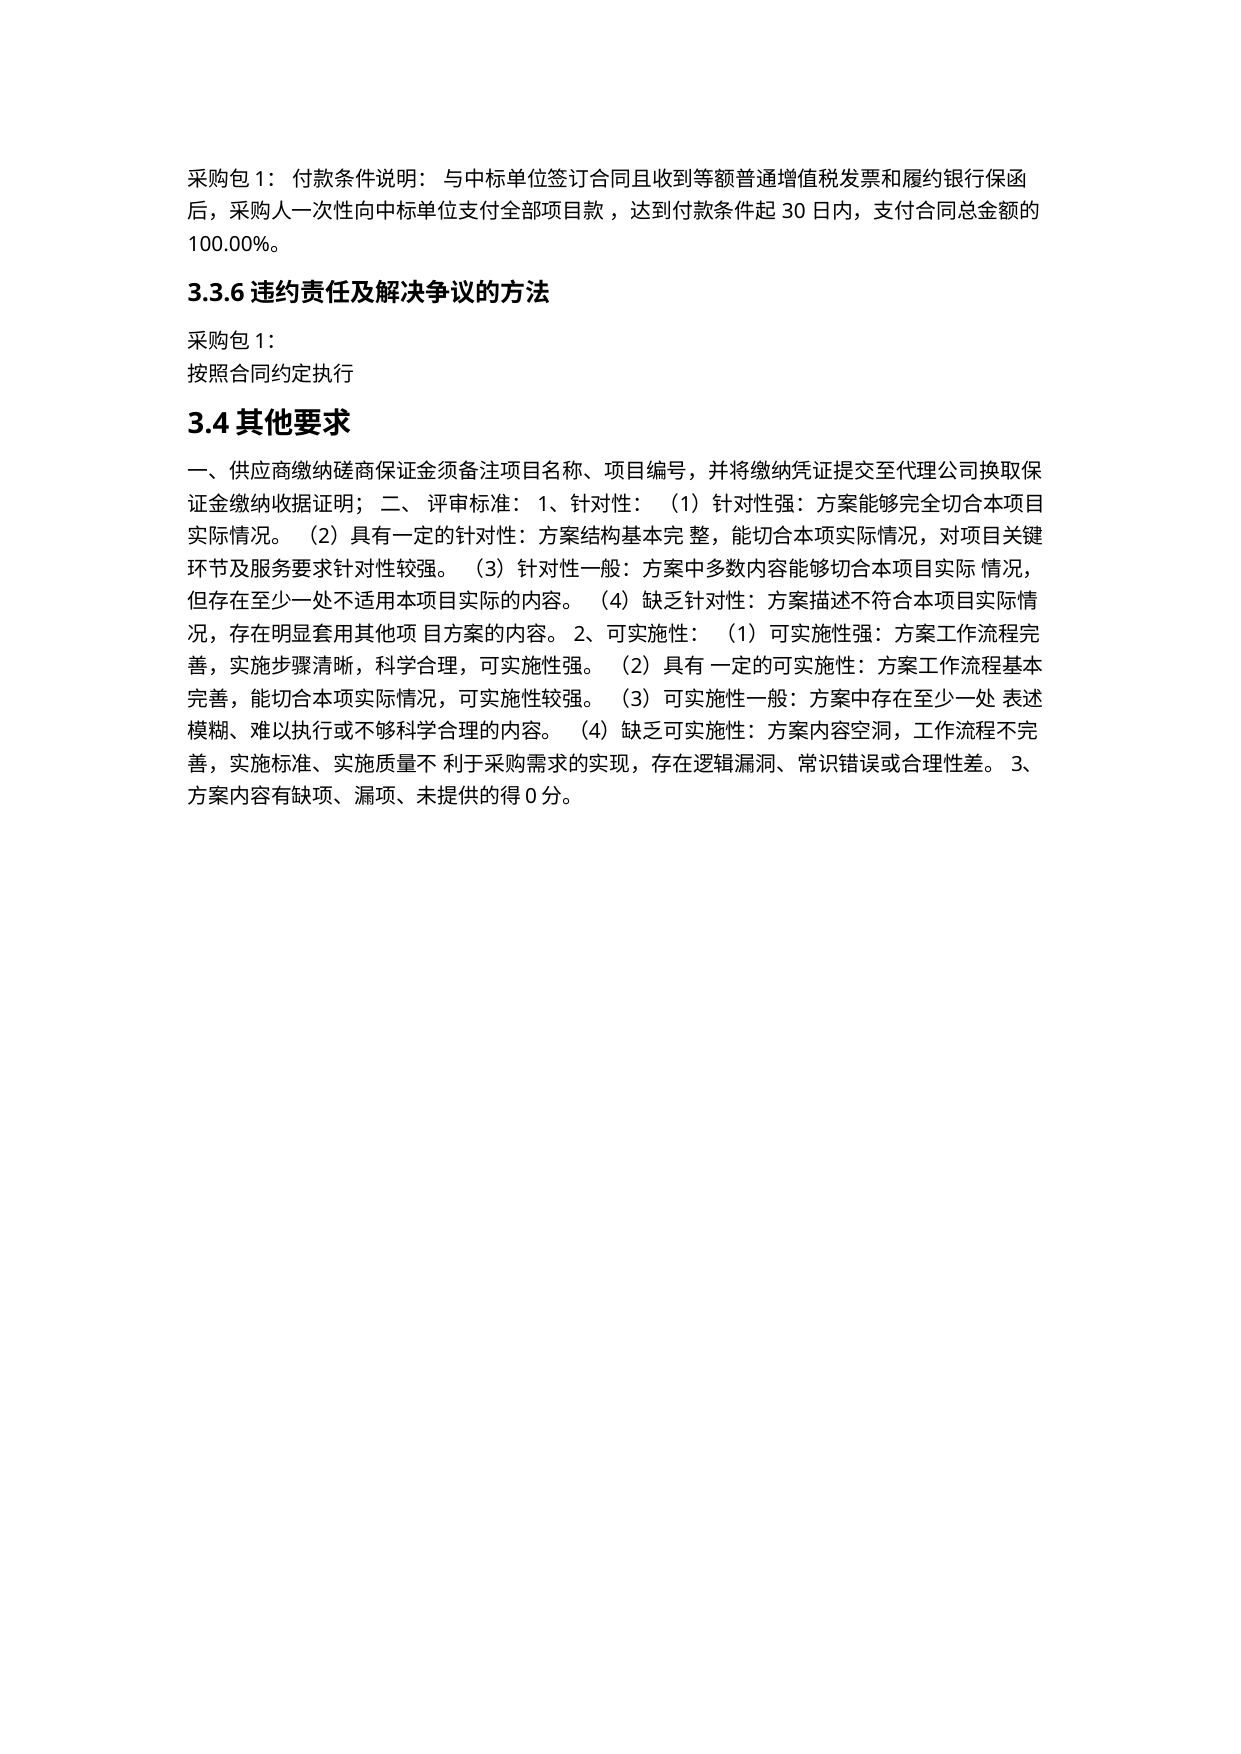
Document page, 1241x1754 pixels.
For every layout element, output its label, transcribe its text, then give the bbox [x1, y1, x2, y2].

text 3.3.6违约责任及解决争议的方法 [187, 259, 1053, 324]
text 采购包1： [187, 324, 1053, 357]
text 采购包1： 付款条件说明： 与中标单位签订合同且收到等额普通增值税发票和履约银行保函后，采购人一次性向中标单位支付全部项目款 ，达到付款条件起 30 日内，支付合同总金额的 100.00%。 [187, 162, 1053, 259]
text 3.4其他要求 [187, 389, 1053, 454]
text 一、供应商缴纳磋商保证金须备注项目名称、项目编号，并将缴纳凭证提交至代理公司换取保证金缴纳收据证明； 二、 评审标准： 1、针对性： （1）针对性强：方案能够完全切合本项目实际情况。 （2）具有一定的针对性：方案结构基本完 整，能切合本项实际情况，对项目关键环节及服务要求针对性较强。 （3）针对性一般：方案中多数内容能够切合本项目实际 情况，但存在至少一处不适用本项目实际的内容。 （4）缺乏针对性：方案描述不符合本项目实际情况，存在明显套用其他项 目方案的内容。 2、可实施性： （1）可实施性强：方案工作流程完善，实施步骤清晰，科学合理，可实施性强。 （2）具有 一定的可实施性：方案工作流程基本完善，能切合本项实际情况，可实施性较强。 （3）可实施性一般：方案中存在至少一处 表述模糊、难以执行或不够科学合理的内容。 （4）缺乏可实施性：方案内容空洞，工作流程不完善，实施标准、实施质量不 利于采购需求的实现，存在逻辑漏洞、常识错误或合理性差。 3、方案内容有缺项、漏项、未提供的得0分。 [187, 454, 1053, 812]
text 按照合同约定执行 [187, 357, 1053, 389]
